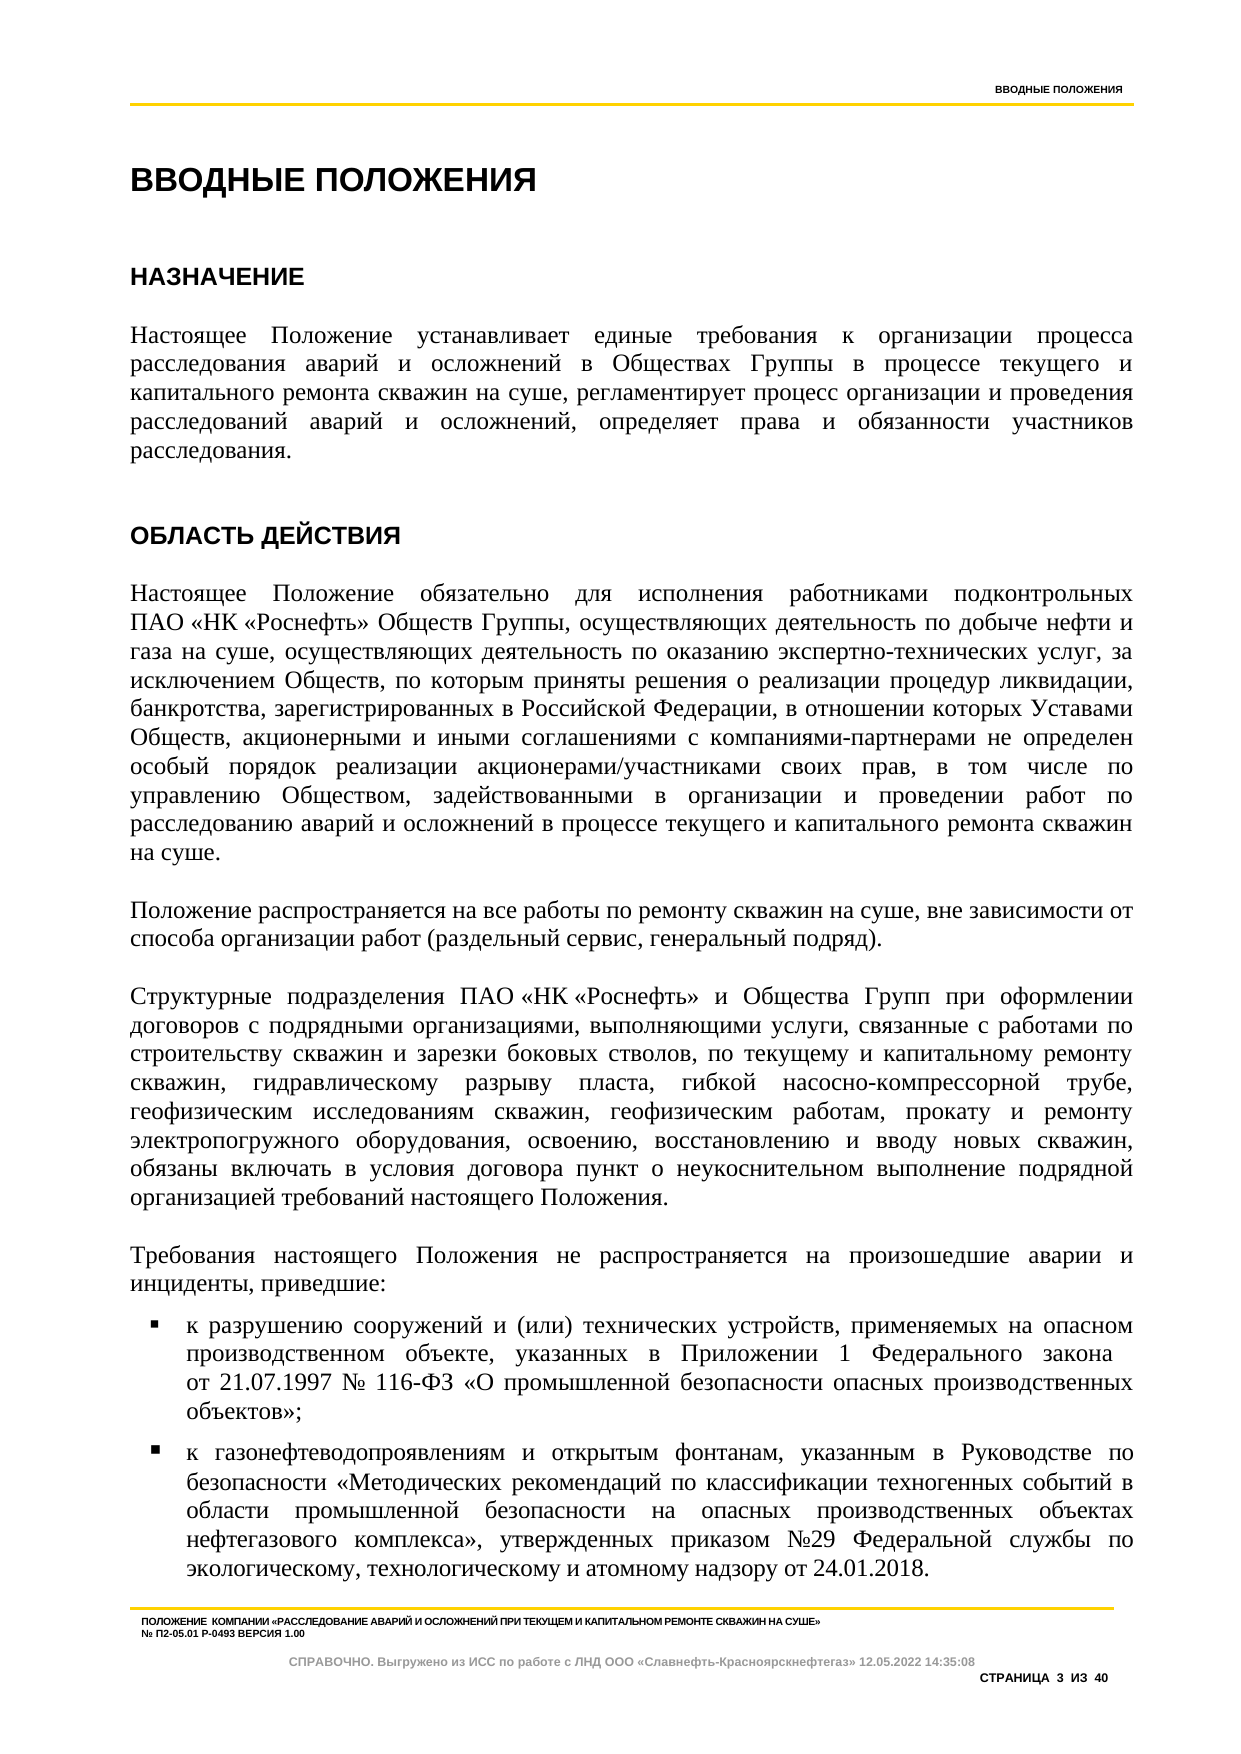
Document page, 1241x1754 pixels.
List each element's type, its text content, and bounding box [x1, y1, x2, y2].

text Положение распространяется на все работы по ремонту скважин на суше, вне зависимости от способа организации работ (раздельный сервис, генеральный подряд). [130, 895, 1134, 952]
text Требования настоящего Положения не распространяется на произошедшие аварии и инциденты, приведшие: [130, 1240, 1134, 1297]
list к разрушению сооружений и (или) технических устройств, применяемых на опасном производственном объекте, указанных в Приложении 1 Федерального закона от 21.07.1997 № 116-ФЗ «О промышленной безопасности опасных производственных объектов»; [149, 1310, 1134, 1425]
subtitle ОБЛАСТЬ ДЕЙСТВИЯ [130, 521, 1134, 550]
text Настоящее Положение устанавливает единые требования к организации процесса расследования аварий и осложнений в Обществах Группы в процессе текущего и капитального ремонта скважин на суше, регламентирует процесс организации и проведения расследований аварий и осложнений, определяет права и обязанности участников расследования. [130, 320, 1134, 463]
subtitle НАЗНАЧЕНИЕ [130, 262, 1134, 291]
subtitle ВВОДНЫЕ ПОЛОЖЕНИЯ [130, 160, 1134, 198]
text Настоящее Положение обязательно для исполнения работниками подконтрольных ПАО «НК «Роснефть» Обществ Группы, осуществляющих деятельность по добыче нефти и газа на суше, осуществляющих деятельность по оказанию экспертно-технических услуг, за исключением Обществ, по которым приняты решения о реализации процедур ликвидации, банкротства, зарегистрированных в Российской Федерации, в отношении которых Уставами Обществ, акционерными и иными соглашениями с компаниями-партнерами не определен особый порядок реализации акционерами/участниками своих прав, в том числе по управлению Обществом, задействованными в организации и проведении работ по расследованию аварий и осложнений в процессе текущего и капитального ремонта скважин на суше. [130, 578, 1134, 866]
text Структурные подразделения ПАО «НК «Роснефть» и Общества Групп при оформлении договоров с подрядными организациями, выполняющими услуги, связанные с работами по строительству скважин и зарезки боковых стволов, по текущему и капитальному ремонту скважин, гидравлическому разрыву пласта, гибкой насосно-компрессорной трубе, геофизическим исследованиям скважин, геофизическим работам, прокату и ремонту электропогружного оборудования, освоению, восстановлению и вводу новых скважин, обязаны включать в условия договора пункт о неукоснительном выполнение подрядной организацией требований настоящего Положения. [130, 981, 1134, 1211]
list к газонефтеводопроявлениям и открытым фонтанам, указанным в Руководстве по безопасности «Методических рекомендаций по классификации техногенных событий в области промышленной безопасности на опасных производственных объектах нефтегазового комплекса», утвержденных приказом №29 Федеральной службы по экологическому, технологическому и атомному надзору от 24.01.2018. [149, 1437, 1134, 1582]
